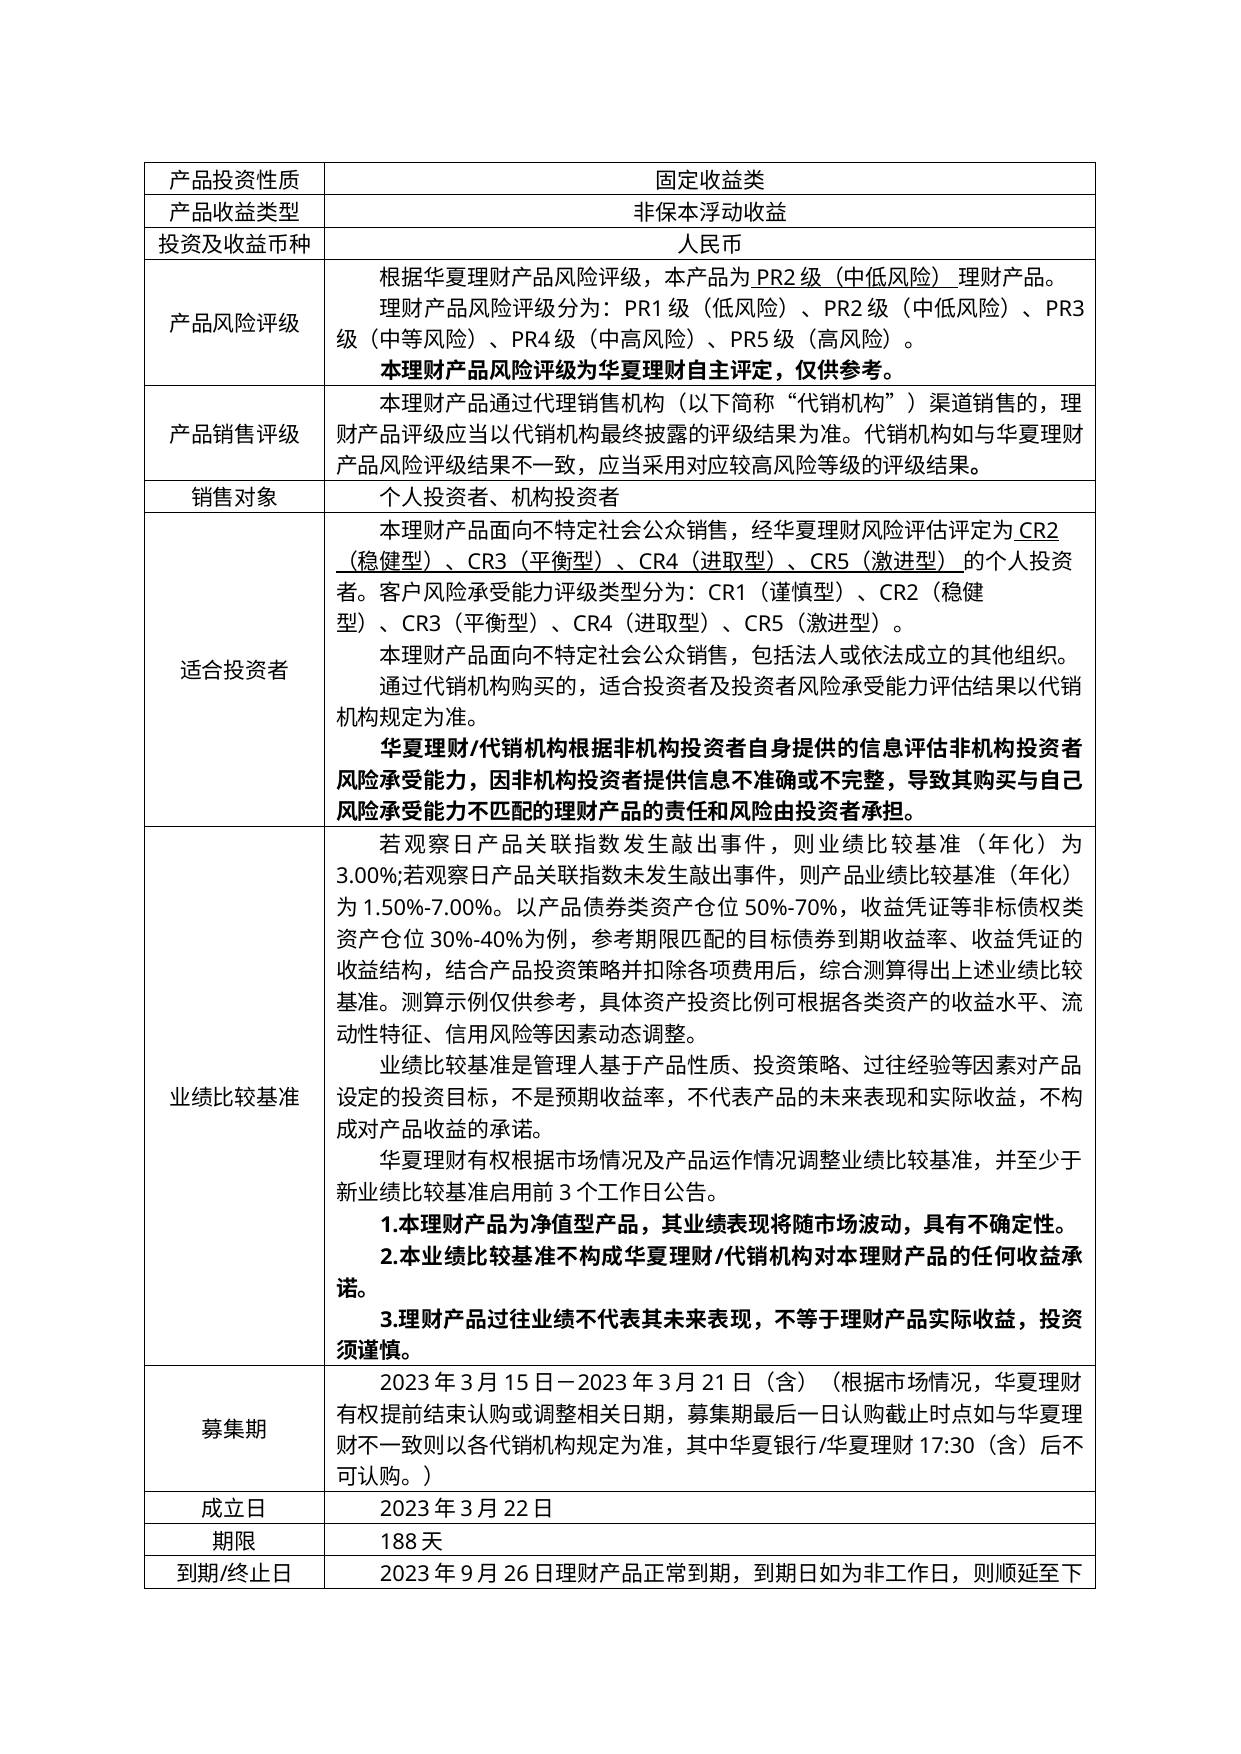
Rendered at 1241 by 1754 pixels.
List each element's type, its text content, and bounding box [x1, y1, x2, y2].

table_cell 人民币 [325, 228, 1095, 259]
table_cell 本理财产品通过代理销售机构（以下简称“代销机构”）渠道销售的，理财产品评级应当以代销机构最终披露的评级结果为准。代销机构如与华夏理财产品风险评级结果不一致，应当采用对应较高风险等级的评级结果。 [325, 386, 1095, 480]
table_cell 业绩比较基准 [145, 827, 324, 1365]
table_cell 2023年3月15日－2023年3月21日（含）（根据市场情况，华夏理财有权提前结束认购或调整相关日期，募集期最后一日认购截止时点如与华夏理财不一致则以各代销机构规定为准，其中华夏银行/华夏理财17:30（含）后不可认购。） [325, 1366, 1095, 1491]
table_cell 销售对象 [145, 481, 324, 512]
table_cell 固定收益类 [325, 163, 1095, 194]
table_cell 产品销售评级 [145, 386, 324, 480]
table_cell 188天 [325, 1524, 1095, 1555]
table_cell 2023年3月22日 [325, 1492, 1095, 1523]
table_cell 产品风险评级 [145, 260, 324, 385]
table_cell 投资及收益币种 [145, 228, 324, 259]
table_cell 非保本浮动收益 [325, 195, 1095, 227]
table_cell 募集期 [145, 1366, 324, 1491]
table_cell 期限 [145, 1524, 324, 1555]
table_cell 产品收益类型 [145, 195, 324, 227]
table_cell 到期/终止日 [145, 1556, 324, 1588]
table_cell 若观察日产品关联指数发生敲出事件，则业绩比较基准（年化）为3.00%;若观察日产品关联指数未发生敲出事件，则产品业绩比较基准（年化）为1.50%-7.00%。以产品债券类资产仓位50%-70%，收益凭证等非标债权类资产仓位30%-40%为例，参考期限匹配的目标债券到期收益率、收益凭证的收益结构，结合产品投资策略并扣除各项费用后，综合测算得出上述业绩比较基准。测算示例仅供参考，具体资产投资比例可根据各类资产的收益水平、流动性特征、信用风险等因素动态调整。 业绩比较基准是管理人基于产品性质、投资策略、过往经验等因素对产品设定的投资目标，不是预期收益率，不代表产品的未来表现和实际收益，不构成对产品收益的承诺。 华夏理财有权根据市场情况及产品运作情况调整业绩比较基准，并至少于新业绩比较基准启用前3个工作日公告。 1.本理财产品为净值型产品，其业绩表现将随市场波动，具有不确定性。 2.本业绩比较基准不构成华夏理财/代销机构对本理财产品的任何收益承诺。 3.理财产品过往业绩不代表其未来表现，不等于理财产品实际收益，投资须谨慎。 [325, 827, 1095, 1365]
table_cell 产品投资性质 [145, 163, 324, 194]
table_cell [325, 1556, 1095, 1588]
table_cell 适合投资者 [145, 513, 324, 826]
table_cell 根据华夏理财产品风险评级，本产品为 PR2级（中低风险） 理财产品。 理财产品风险评级分为：PR1级（低风险）、PR2级（中低风险）、PR3级（中等风险）、PR4级（中高风险）、PR5级（高风险）。 本理财产品风险评级为华夏理财自主评定，仅供参考。 [325, 260, 1095, 385]
table_cell 个人投资者、机构投资者 [325, 481, 1095, 512]
table_cell 成立日 [145, 1492, 324, 1523]
table_cell 本理财产品面向不特定社会公众销售，经华夏理财风险评估评定为 CR2（稳健型）、CR3（平衡型）、CR4（进取型）、CR5（激进型） 的个人投资者。客户风险承受能力评级类型分为：CR1（谨慎型）、CR2（稳健型）、CR3（平衡型）、CR4（进取型）、CR5（激进型）。 本理财产品面向不特定社会公众销售，包括法人或依法成立的其他组织。 通过代销机构购买的，适合投资者及投资者风险承受能力评估结果以代销机构规定为准。 华夏理财/代销机构根据非机构投资者自身提供的信息评估非机构投资者风险承受能力，因非机构投资者提供信息不准确或不完整，导致其购买与自己风险承受能力不匹配的理财产品的责任和风险由投资者承担。 [325, 513, 1095, 826]
